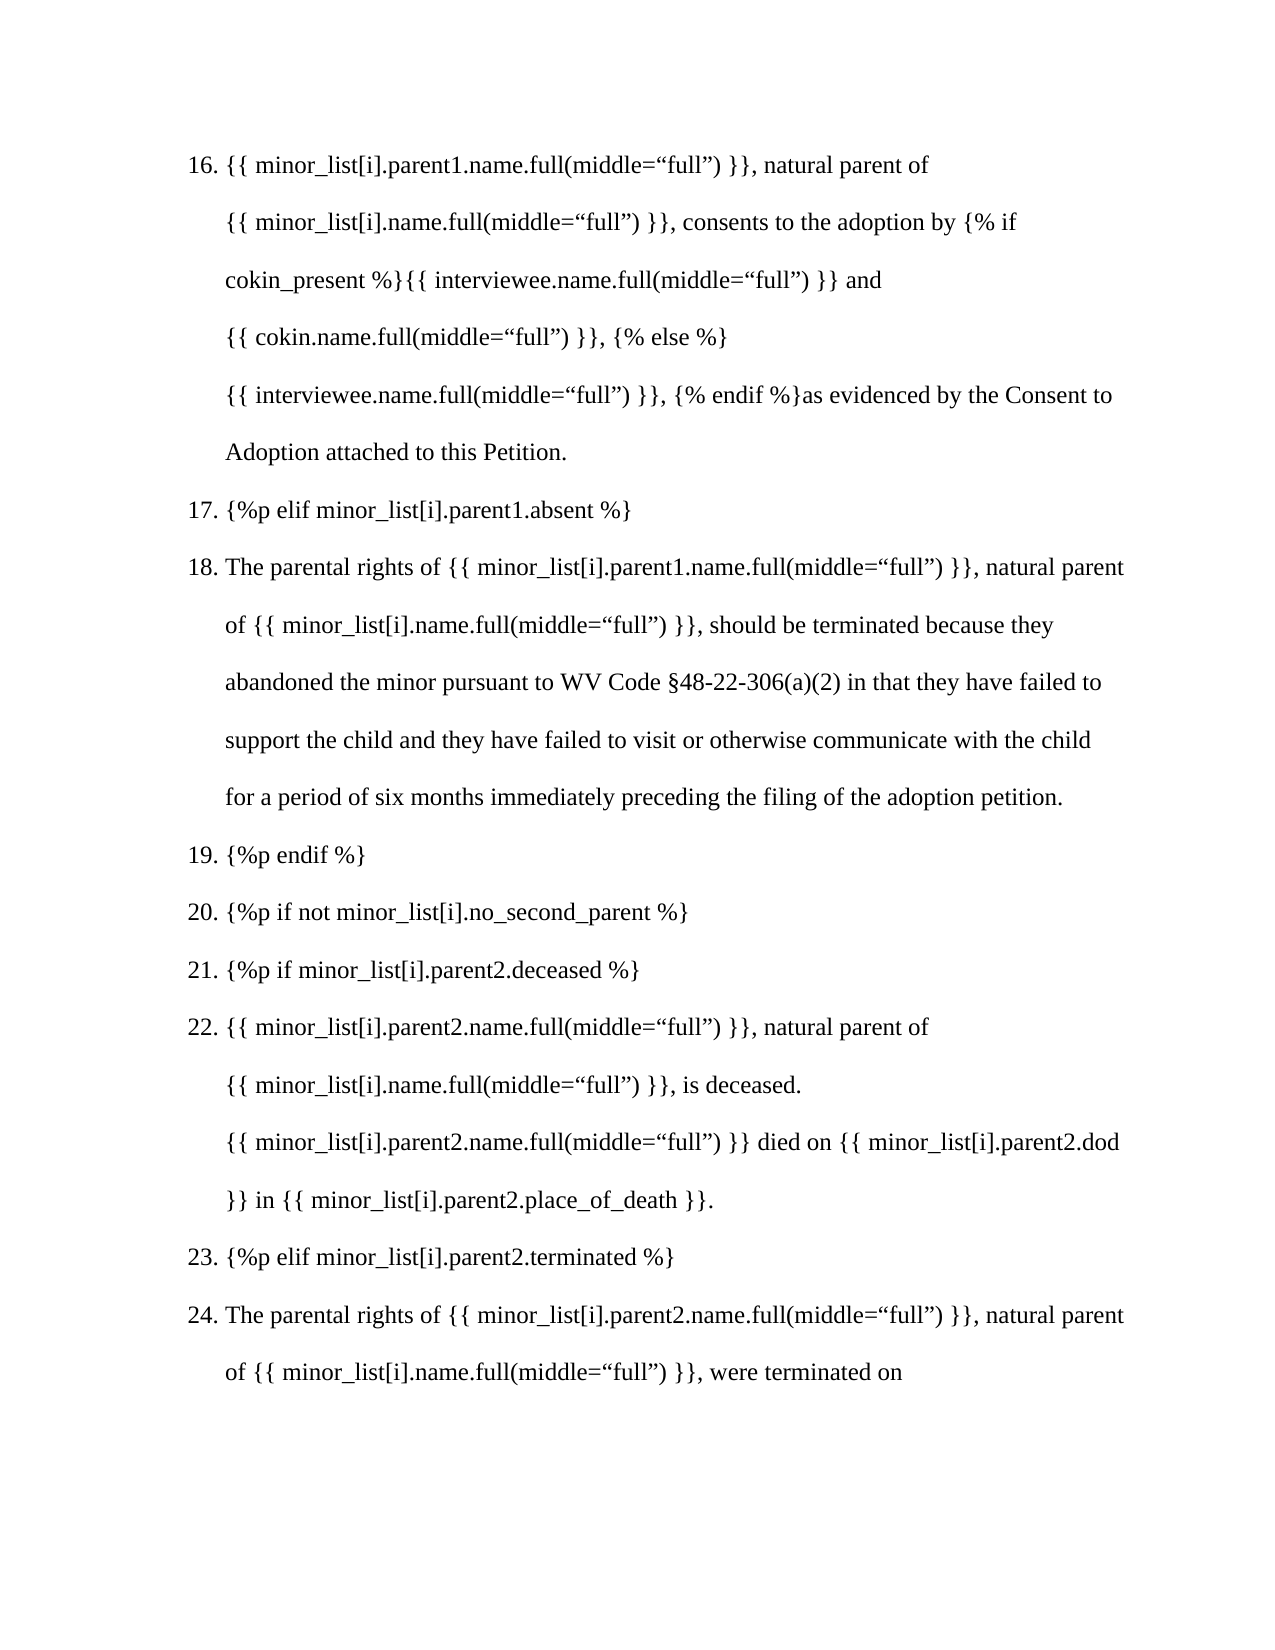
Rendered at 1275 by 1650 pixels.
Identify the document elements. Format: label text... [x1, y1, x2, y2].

list {%p endif %} [187, 840, 1125, 869]
list {{ minor_list[i].parent2.name.full(middle=“full”) }}, natural parent of {{ minor_list[i].name.full(middle=“full”) }}, is deceased. {{ minor_list[i].parent2.name.full(middle=“full”) }} died on {{ minor_list[i].parent2.dod }} in {{ minor_list[i].parent2.place_of_death }}. [187, 1012, 1125, 1214]
list {{ minor_list[i].parent1.name.full(middle=“full”) }}, natural parent of {{ minor_list[i].name.full(middle=“full”) }}, consents to the adoption by {% if cokin_present %}{{ interviewee.name.full(middle=“full”) }} and {{ cokin.name.full(middle=“full”) }}, {% else %}{{ interviewee.name.full(middle=“full”) }}, {% endif %}as evidenced by the Consent to Adoption attached to this Petition. [187, 150, 1125, 466]
list {%p elif minor_list[i].parent1.absent %} [187, 495, 1125, 524]
list {%p if minor_list[i].parent2.deceased %} [187, 955, 1125, 984]
list {%p elif minor_list[i].parent2.terminated %} [187, 1242, 1125, 1271]
list The parental rights of {{ minor_list[i].parent1.name.full(middle=“full”) }}, natural parent of {{ minor_list[i].name.full(middle=“full”) }}, should be terminated because they abandoned the minor pursuant to WV Code §48-22-306(a)(2) in that they have failed to support the child and they have failed to visit or otherwise communicate with the child for a period of six months immediately preceding the filing of the adoption petition. [187, 552, 1125, 811]
list {%p if not minor_list[i].no_second_parent %} [187, 897, 1125, 926]
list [187, 1300, 1125, 1386]
